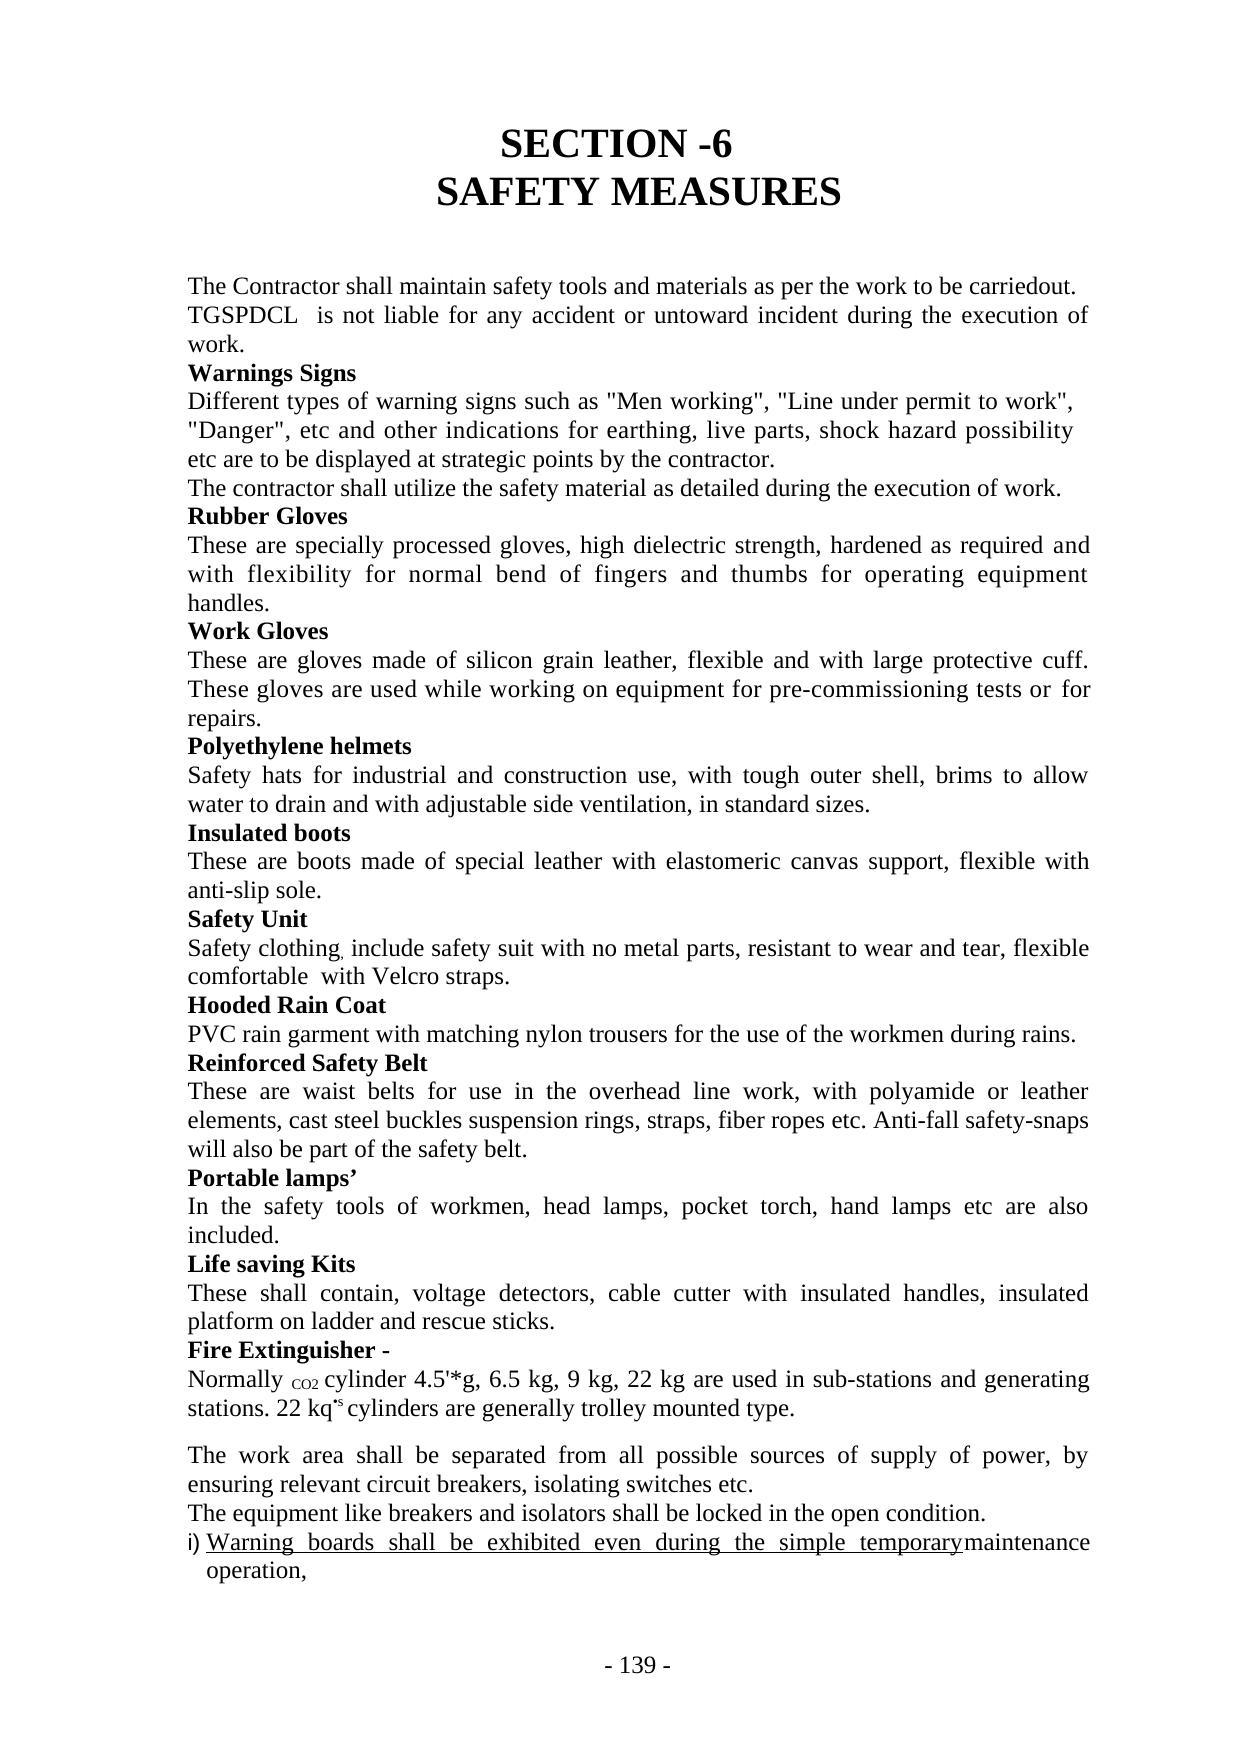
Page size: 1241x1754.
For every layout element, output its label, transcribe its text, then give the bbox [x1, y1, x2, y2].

text Work Gloves [187, 616, 1090, 645]
text Hooded Rain Coat [187, 990, 1090, 1019]
text SAFETY MEASURES [187, 166, 1090, 214]
text In the safety tools of workmen, head lamps, pocket torch, hand lamps etc are also included. [187, 1191, 1090, 1249]
text Insulated boots [187, 818, 1090, 846]
subtitle SECTION -6 [187, 118, 1090, 166]
text Warnings Signs [187, 358, 1090, 386]
text Rubber Gloves [187, 501, 1090, 530]
text These are waist belts for use in the overhead line work, with polyamide or leather elements, cast steel buckles suspension rings, straps, fiber ropes etc. Anti-fall safety-snaps will also be part of the safety belt. [187, 1076, 1090, 1163]
text Portable lamps’ [187, 1163, 1090, 1191]
text These are gloves made of silicon grain leather, flexible and with large protective cuff. These gloves are used while working on equipment for pre-commissioning tests or for repairs. [187, 645, 1090, 731]
text Life saving Kits [187, 1249, 1090, 1278]
text Safety Unit [187, 904, 1090, 933]
text TGSPDCL is not liable for any accident or untoward incident during the execution of work. [187, 300, 1090, 358]
text These are specially processed gloves, high dielectric strength, hardened as required and with flexibility for normal bend of fingers and thumbs for operating equipment handles. [187, 530, 1090, 616]
text Reinforced Safety Belt [187, 1048, 1090, 1076]
text Normally CO2 cylinder 4.5'*g, 6.5 kg, 9 kg, 22 kg are used in sub-stations and generating stations. 22 kq•s cylinders are generally trolley mounted type. [187, 1364, 1090, 1421]
text Fire Extinguisher - [187, 1335, 1090, 1364]
list Warning boards shall be exhibited even during the simple temporarymaintenance operation, [187, 1527, 1090, 1584]
text These shall contain, voltage detectors, cable cutter with insulated handles, insulated platform on ladder and rescue sticks. [187, 1278, 1090, 1335]
text These are boots made of special leather with elastomeric canvas support, flexible with anti-slip sole. [187, 846, 1090, 904]
text PVC rain garment with matching nylon trousers for the use of the workmen during rains. [187, 1019, 1090, 1048]
text Different types of warning signs such as "Men working", "Line under permit to work", "Danger", etc and other indications for earthing, live parts, shock hazard possibility etc are to be displayed at strategic points by the contractor. [187, 386, 1075, 473]
text The work area shall be separated from all possible sources of supply of power, by ensuring relevant circuit breakers, isolating switches etc. [187, 1441, 1090, 1498]
text The Contractor shall maintain safety tools and materials as per the work to be carriedout. [187, 271, 1090, 300]
text Safety hats for industrial and construction use, with tough outer shell, brims to allow water to drain and with adjustable side ventilation, in standard sizes. [187, 760, 1090, 818]
text Safety clothing, include safety suit with no metal parts, resistant to wear and tear, flexible comfortable with Velcro straps. [187, 933, 1090, 990]
text The contractor shall utilize the safety material as detailed during the execution of work. [187, 473, 1090, 501]
text Polyethylene helmets [187, 731, 1090, 760]
text The equipment like breakers and isolators shall be locked in the open condition. [187, 1498, 1090, 1527]
